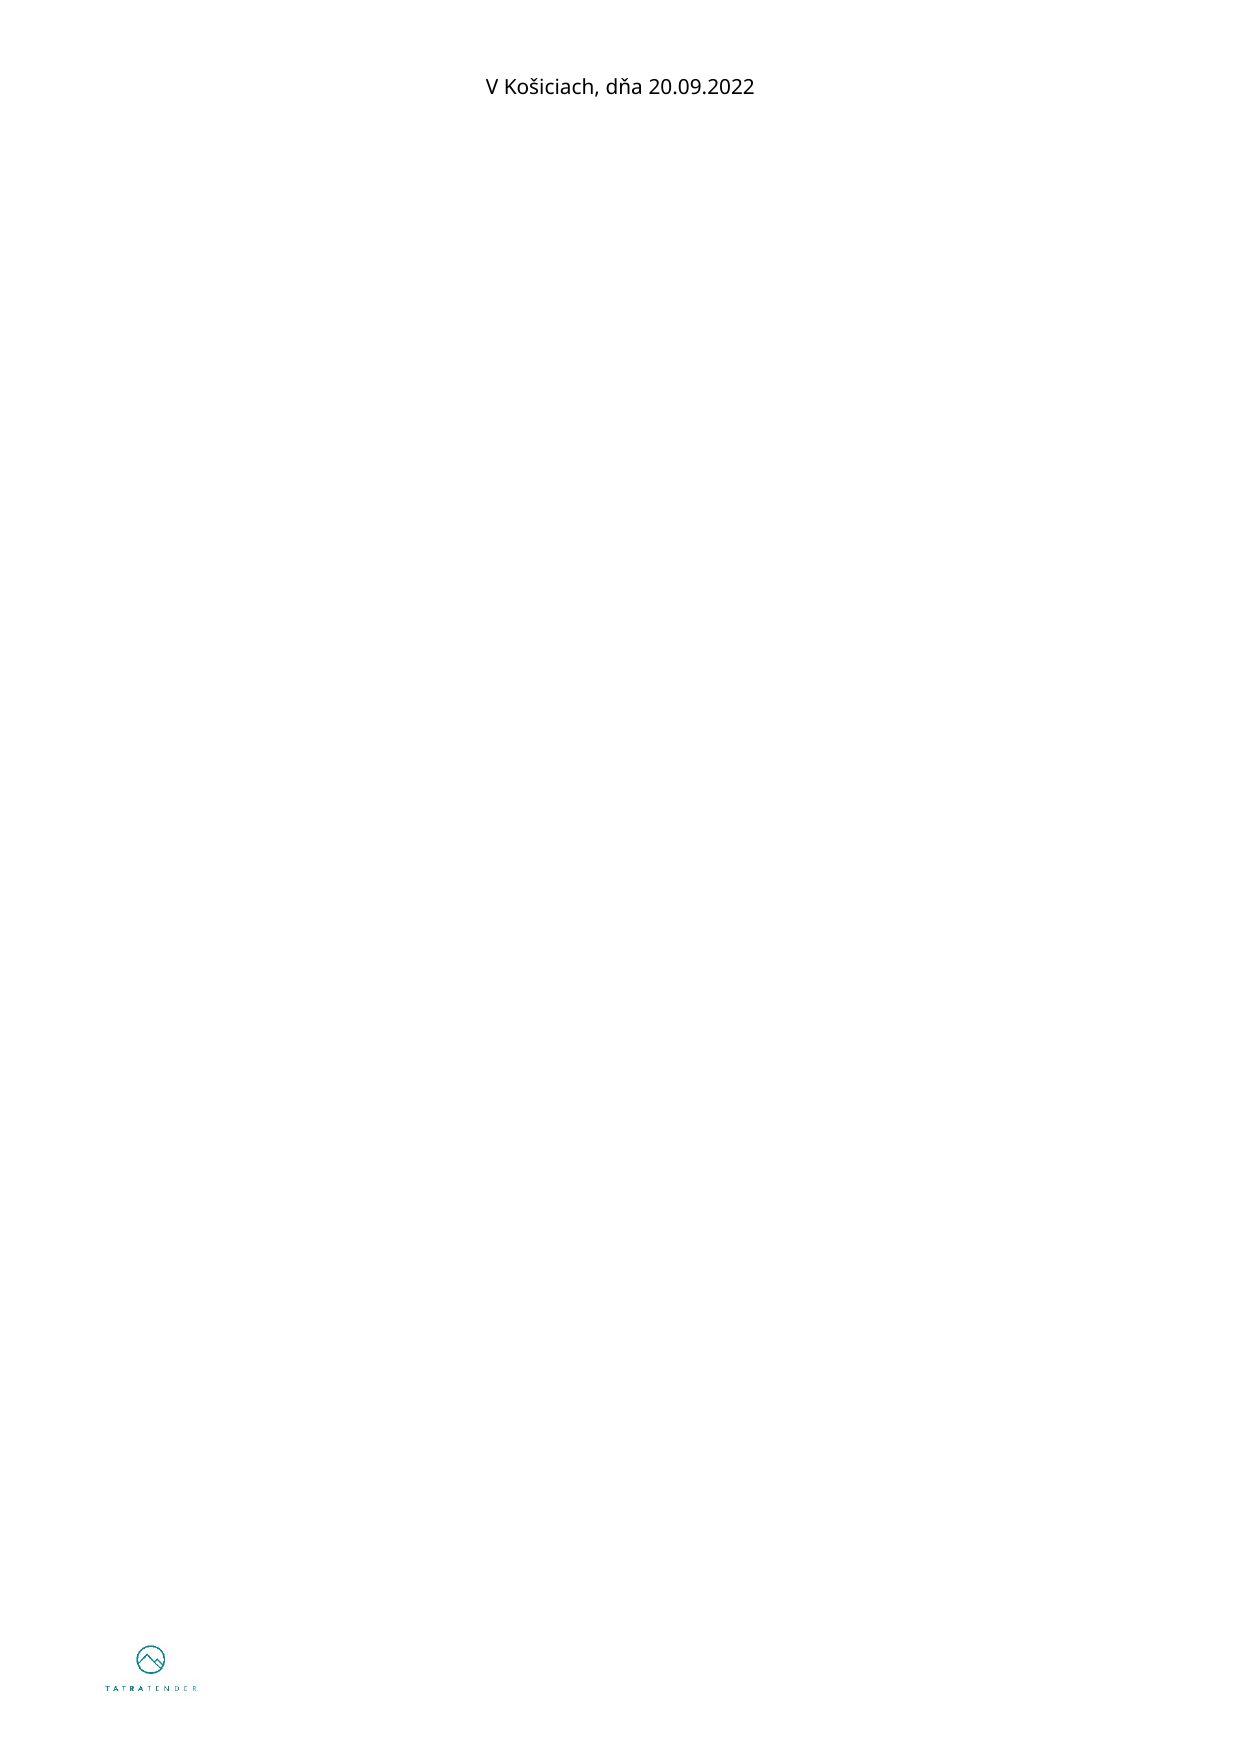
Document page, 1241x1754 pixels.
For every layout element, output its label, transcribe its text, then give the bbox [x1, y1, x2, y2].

text V Košiciach, dňa 20.09.2022 [148, 72, 1093, 101]
picture [84, 1621, 217, 1715]
